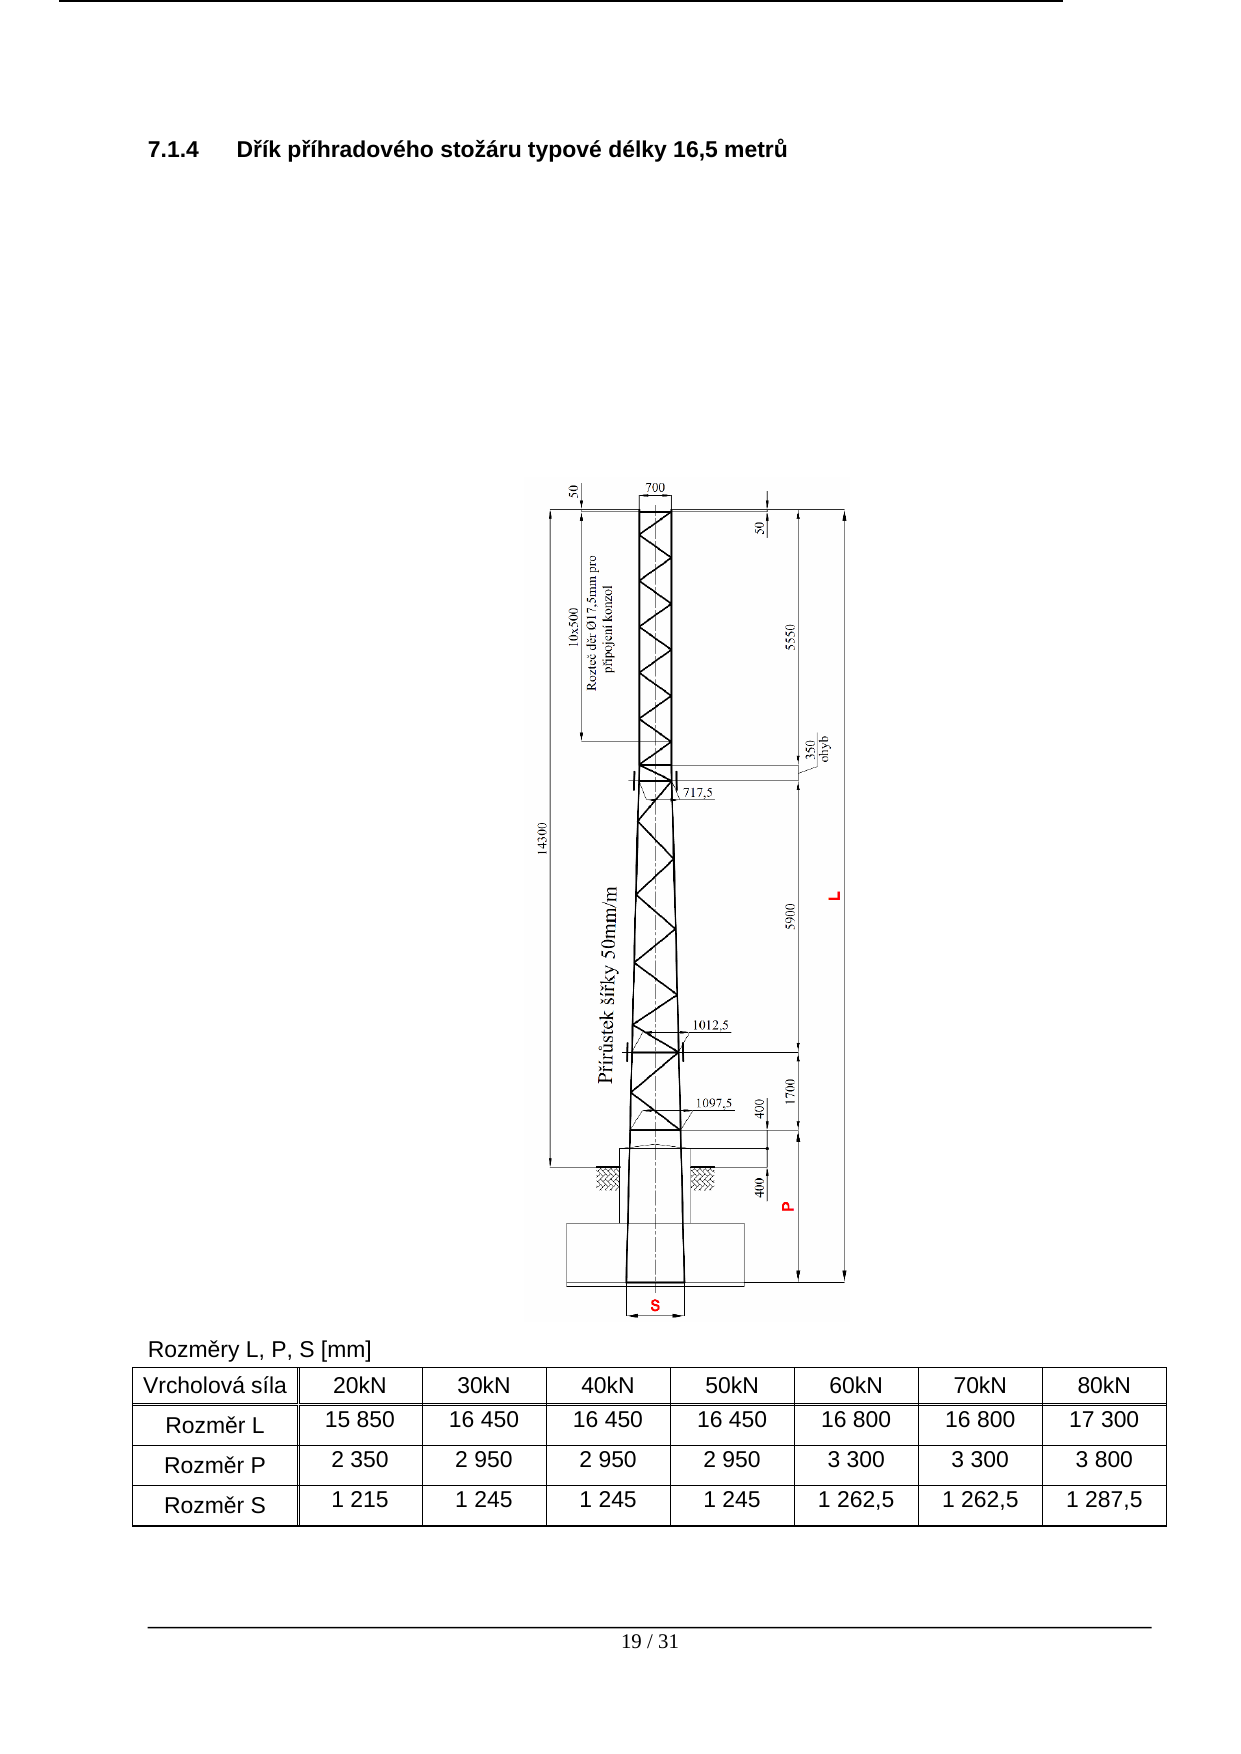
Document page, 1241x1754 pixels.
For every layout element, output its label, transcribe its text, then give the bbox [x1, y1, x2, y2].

table_cell 16 450 [547, 1406, 670, 1445]
table_cell 2 350 [300, 1446, 422, 1484]
table_cell 3 300 [919, 1446, 1042, 1484]
table_cell Rozměr S [133, 1486, 297, 1524]
table_cell 1 245 [671, 1486, 794, 1524]
table_header 60kN [795, 1368, 918, 1403]
table_cell 2 950 [671, 1446, 794, 1484]
table_cell 16 800 [795, 1406, 918, 1445]
table_cell 16 450 [423, 1406, 546, 1445]
table_cell 1 215 [300, 1486, 422, 1524]
table_cell 1 262,5 [795, 1486, 918, 1524]
table_header 80kN [1043, 1368, 1166, 1403]
table_cell 15 850 [300, 1406, 422, 1445]
table_cell 1 287,5 [1043, 1486, 1166, 1524]
table_cell 16 450 [671, 1406, 794, 1445]
table_header 20kN [300, 1368, 422, 1403]
table_header 30kN [423, 1368, 546, 1403]
table_cell 1 262,5 [919, 1486, 1042, 1524]
table_cell 1 245 [547, 1486, 670, 1524]
table_header Vrcholová síla [133, 1368, 297, 1403]
table_header 50kN [671, 1368, 794, 1403]
table_cell Rozměr L [133, 1406, 297, 1445]
list Dřík příhradového stožáru typové délky 16,5 metrů [148, 136, 1152, 162]
table_cell 1 245 [423, 1486, 546, 1524]
picture [523, 477, 851, 1322]
table_cell 17 300 [1043, 1406, 1166, 1445]
table_cell 16 800 [919, 1406, 1042, 1445]
table_header 70kN [919, 1368, 1042, 1403]
table_cell 3 300 [795, 1446, 918, 1484]
table_cell 2 950 [423, 1446, 546, 1484]
table_cell 3 800 [1043, 1446, 1166, 1484]
table_header 40kN [547, 1368, 670, 1403]
table_cell 2 950 [547, 1446, 670, 1484]
table_header [133, 175, 1167, 1332]
table_cell Rozměr P [133, 1446, 297, 1484]
text Rozměry L, P, S [mm] [148, 1336, 1152, 1363]
